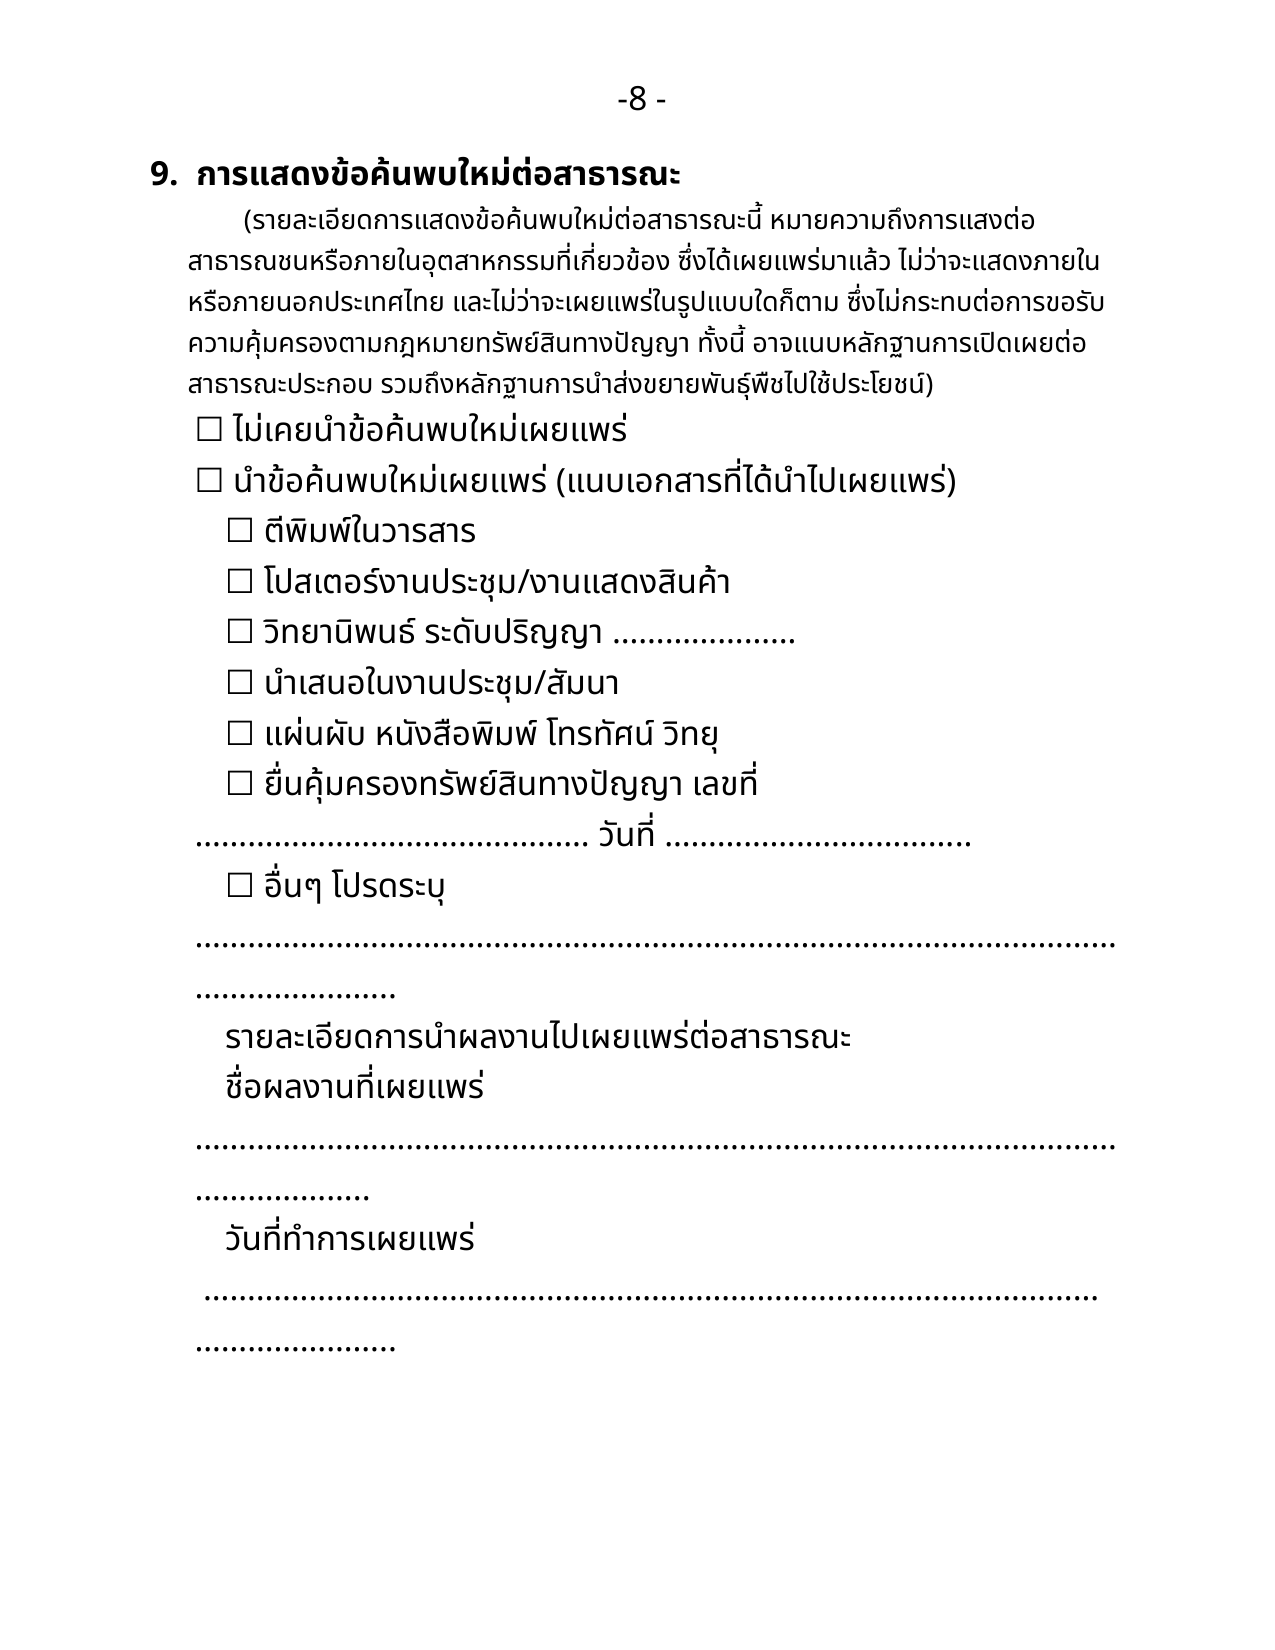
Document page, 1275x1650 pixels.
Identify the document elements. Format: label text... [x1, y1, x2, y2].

text ☐ อื่นๆ โปรดระบุ ……………………………………………………………………………………………………………….. [194, 861, 1125, 1013]
text 9. การแสดงข้อค้นพบใหม่ต่อสาธารณะ [150, 150, 1125, 201]
text รายละเอียดการนำผลงานไปเผยแพร่ต่อสาธารณะ [194, 1013, 1125, 1063]
text ☐ แผ่นผับ หนังสือพิมพ์ โทรทัศน์ วิทยุ [194, 709, 1125, 760]
text ชื่อผลงานที่เผยแพร่ …………………………………………………………………………………………………………….. [194, 1063, 1125, 1215]
text ☐ ยื่นคุ้มครองทรัพย์สินทางปัญญา เลขที่ ……………………………………… วันที่ …………………………….. [194, 760, 1125, 861]
text วันที่ทำการเผยแพร่ …………………………………………………………………………………………………………….. [194, 1215, 1125, 1366]
text (รายละเอียดการแสดงข้อค้นพบใหม่ต่อสาธารณะนี้ หมายความถึงการแสงต่อสาธารณชนหรือภายในอุตสาหกรรมที่เกี่ยวข้อง ซึ่งได้เผยแพร่มาแล้ว ไม่ว่าจะแสดงภายในหรือภายนอกประเทศไทย และไม่ว่าจะเผยแพร่ในรูปแบบใดก็ตาม ซึ่งไม่กระทบต่อการขอรับความคุ้มครองตามกฎหมายทรัพย์สินทางปัญญา ทั้งนี้ อาจแนบหลักฐานการเปิดเผยต่อสาธารณะประกอบ รวมถึงหลักฐานการนำส่งขยายพันธุ์พืชไปใช้ประโยชน์) [187, 201, 1125, 406]
text ☐ โปสเตอร์งานประชุม/งานแสดงสินค้า [194, 558, 1125, 608]
text ☐ วิทยานิพนธ์ ระดับปริญญา ………………… [194, 608, 1125, 659]
text ☐ ตีพิมพ์ในวารสาร [194, 507, 1125, 558]
text ☐ นำเสนอในงานประชุม/สัมนา [194, 659, 1125, 709]
text ☐ ไม่เคยนำข้อค้นพบใหม่เผยแพร่ [194, 406, 1125, 456]
text ☐ นำข้อค้นพบใหม่เผยแพร่ (แนบเอกสารที่ได้นำไปเผยแพร่) [194, 456, 1125, 507]
